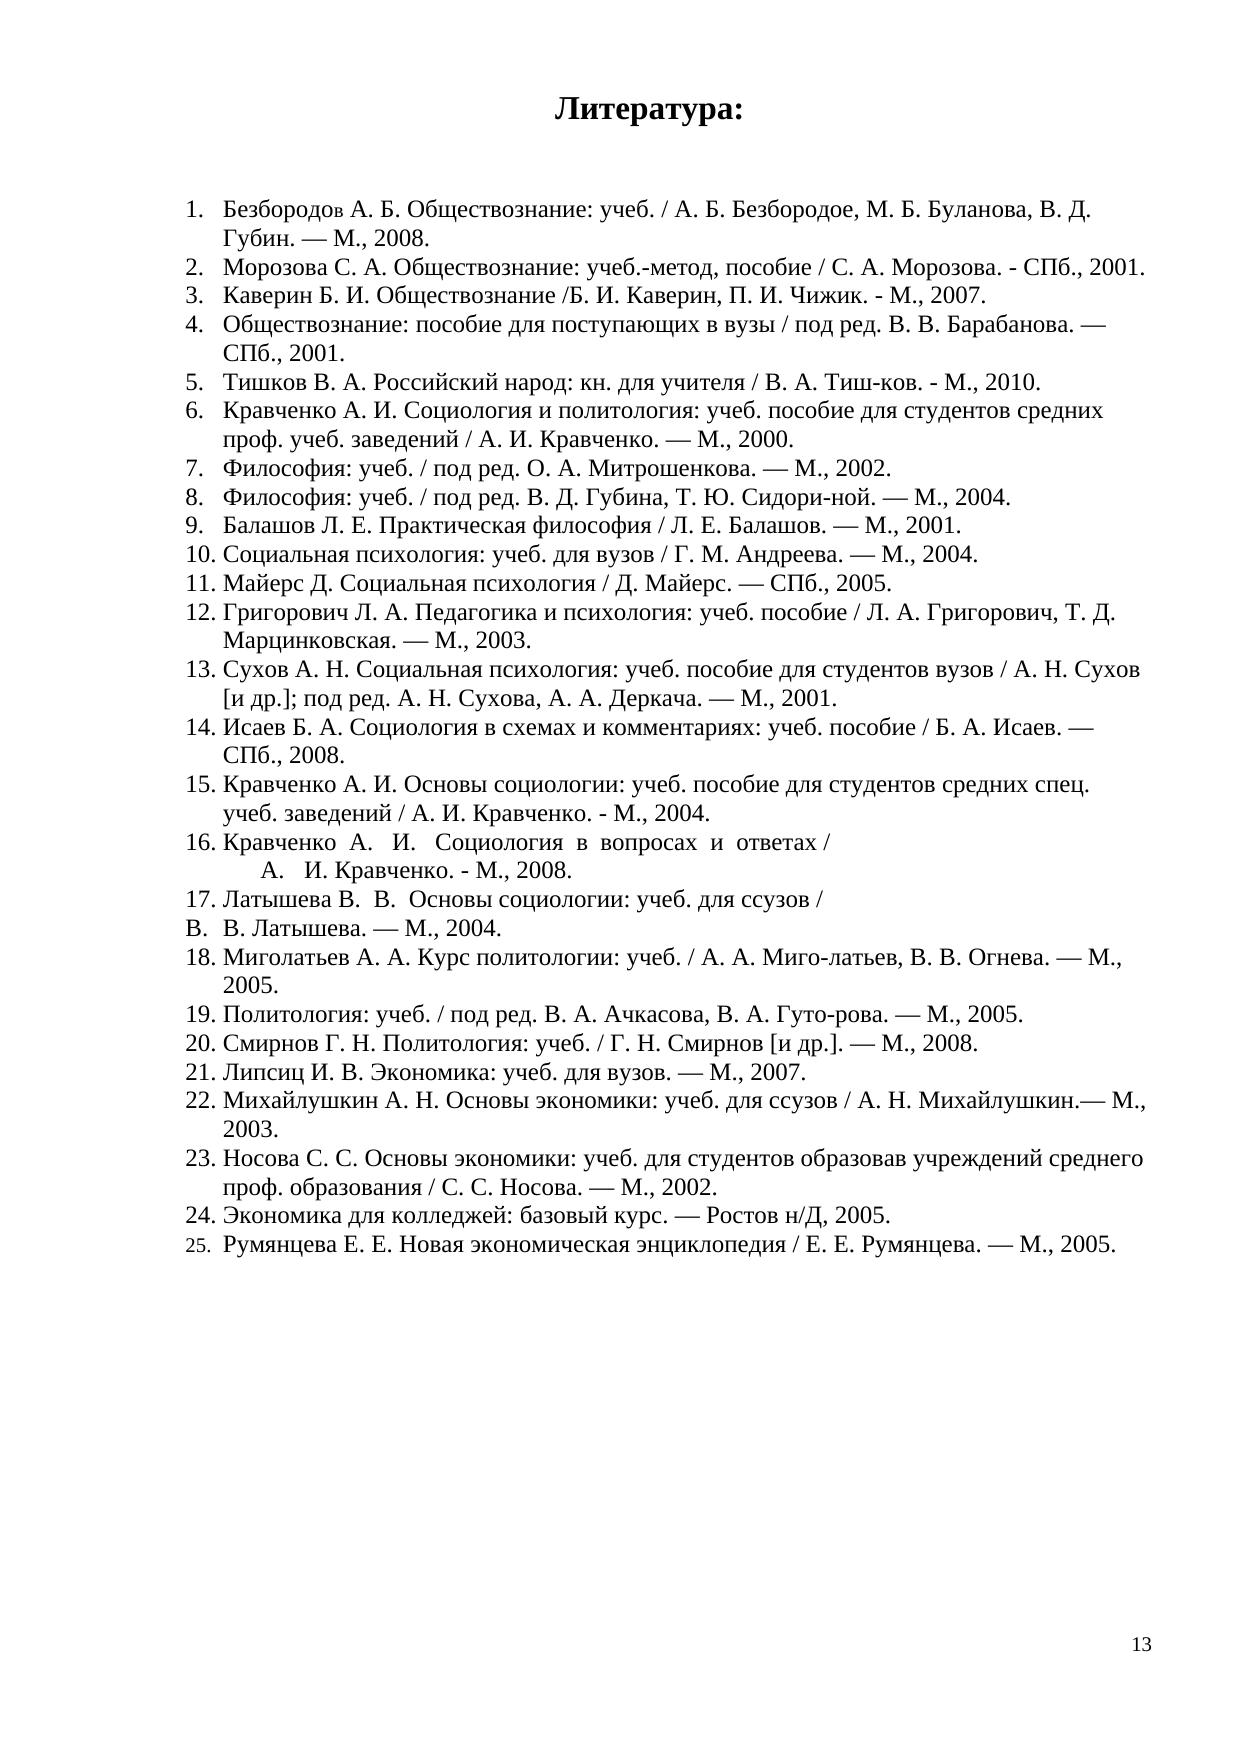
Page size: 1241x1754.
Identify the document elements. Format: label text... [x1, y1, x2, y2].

list Экономика для колледжей: базовый курс. — Ростов н/Д, 2005. [185, 1200, 1152, 1229]
list Кравченко А. И. Основы социологии: учеб. пособие для студентов средних спец. учеб. заведений / А. И. Кравченко. - М., 2004. [185, 769, 1152, 827]
list Носова С. С. Основы экономики: учеб. для студентов образовав учреждений среднего проф. образования / С. С. Носова. — М., 2002. [185, 1143, 1152, 1200]
list Смирнов Г. Н. Политология: учеб. / Г. Н. Смирнов [и др.]. — М., 2008. [185, 1028, 1152, 1057]
list Обществознание: пособие для поступающих в вузы / под ред. В. В. Барабанова. — СПб., 2001. [185, 309, 1152, 367]
list Румянцева Е. Е. Новая экономическая энциклопедия / Е. Е. Румянцева. — М., 2005. [185, 1229, 1152, 1258]
list Морозова С. А. Обществознание: учеб.-метод, пособие / С. А. Морозова. - СПб., 2001. [185, 252, 1152, 280]
list Михайлушкин А. Н. Основы экономики: учеб. для ссузов / А. Н. Михайлушкин.— М., 2003. [185, 1085, 1152, 1143]
list Кравченко А. И. Социология и политология: учеб. пособие для студентов средних проф. учеб. заведений / А. И. Кравченко. — М., 2000. [185, 395, 1152, 453]
list Майерс Д. Социальная психология / Д. Майерс. — СПб., 2005. [185, 568, 1152, 597]
list Балашов Л. Е. Практическая философия / Л. Е. Балашов. — М., 2001. [185, 510, 1152, 539]
list В. Латышева. — М., 2004. [185, 913, 1152, 942]
list Липсиц И. В. Экономика: учеб. для вузов. — М., 2007. [185, 1057, 1152, 1085]
list Исаев Б. А. Социология в схемах и комментариях: учеб. пособие / Б. А. Исаев. — СПб., 2008. [185, 712, 1152, 769]
list Григорович Л. А. Педагогика и психология: учеб. пособие / Л. А. Григорович, Т. Д. Марцинковская. — М., 2003. [185, 597, 1152, 654]
list Тишков В. А. Российский народ: кн. для учителя / В. А. Тиш-ков. - М., 2010. [185, 367, 1152, 395]
list Социальная психология: учеб. для вузов / Г. М. Андреева. — М., 2004. [185, 539, 1152, 568]
list Философия: учеб. / под ред. В. Д. Губина, Т. Ю. Сидори-ной. — М., 2004. [185, 482, 1152, 510]
list Сухов А. Н. Социальная психология: учеб. пособие для студентов вузов / А. Н. Сухов [и др.]; под ред. А. Н. Сухова, А. А. Деркача. — М., 2001. [185, 654, 1152, 712]
list И. Кравченко. - М., 2008. [260, 855, 1152, 884]
list Кравченко А. И. Социология в вопросах и ответах / [185, 827, 1152, 855]
text Литература: [148, 88, 1152, 127]
list Миголатьев А. А. Курс политологии: учеб. / А. А. Миго-латьев, В. В. Огнева. — М., 2005. [185, 942, 1152, 999]
list Латышева В. В. Основы социологии: учеб. для ссузов / [185, 884, 1152, 913]
list Каверин Б. И. Обществознание /Б. И. Каверин, П. И. Чижик. - М., 2007. [185, 280, 1152, 309]
list Безбородов А. Б. Обществознание: учеб. / А. Б. Безбородое, М. Б. Буланова, В. Д. Губин. — М., 2008. [185, 194, 1152, 252]
list Политология: учеб. / под ред. В. А. Ачкасова, В. А. Гуто-рова. — М., 2005. [185, 999, 1152, 1028]
list Философия: учеб. / под ред. О. А. Митрошенкова. — М., 2002. [185, 453, 1152, 482]
